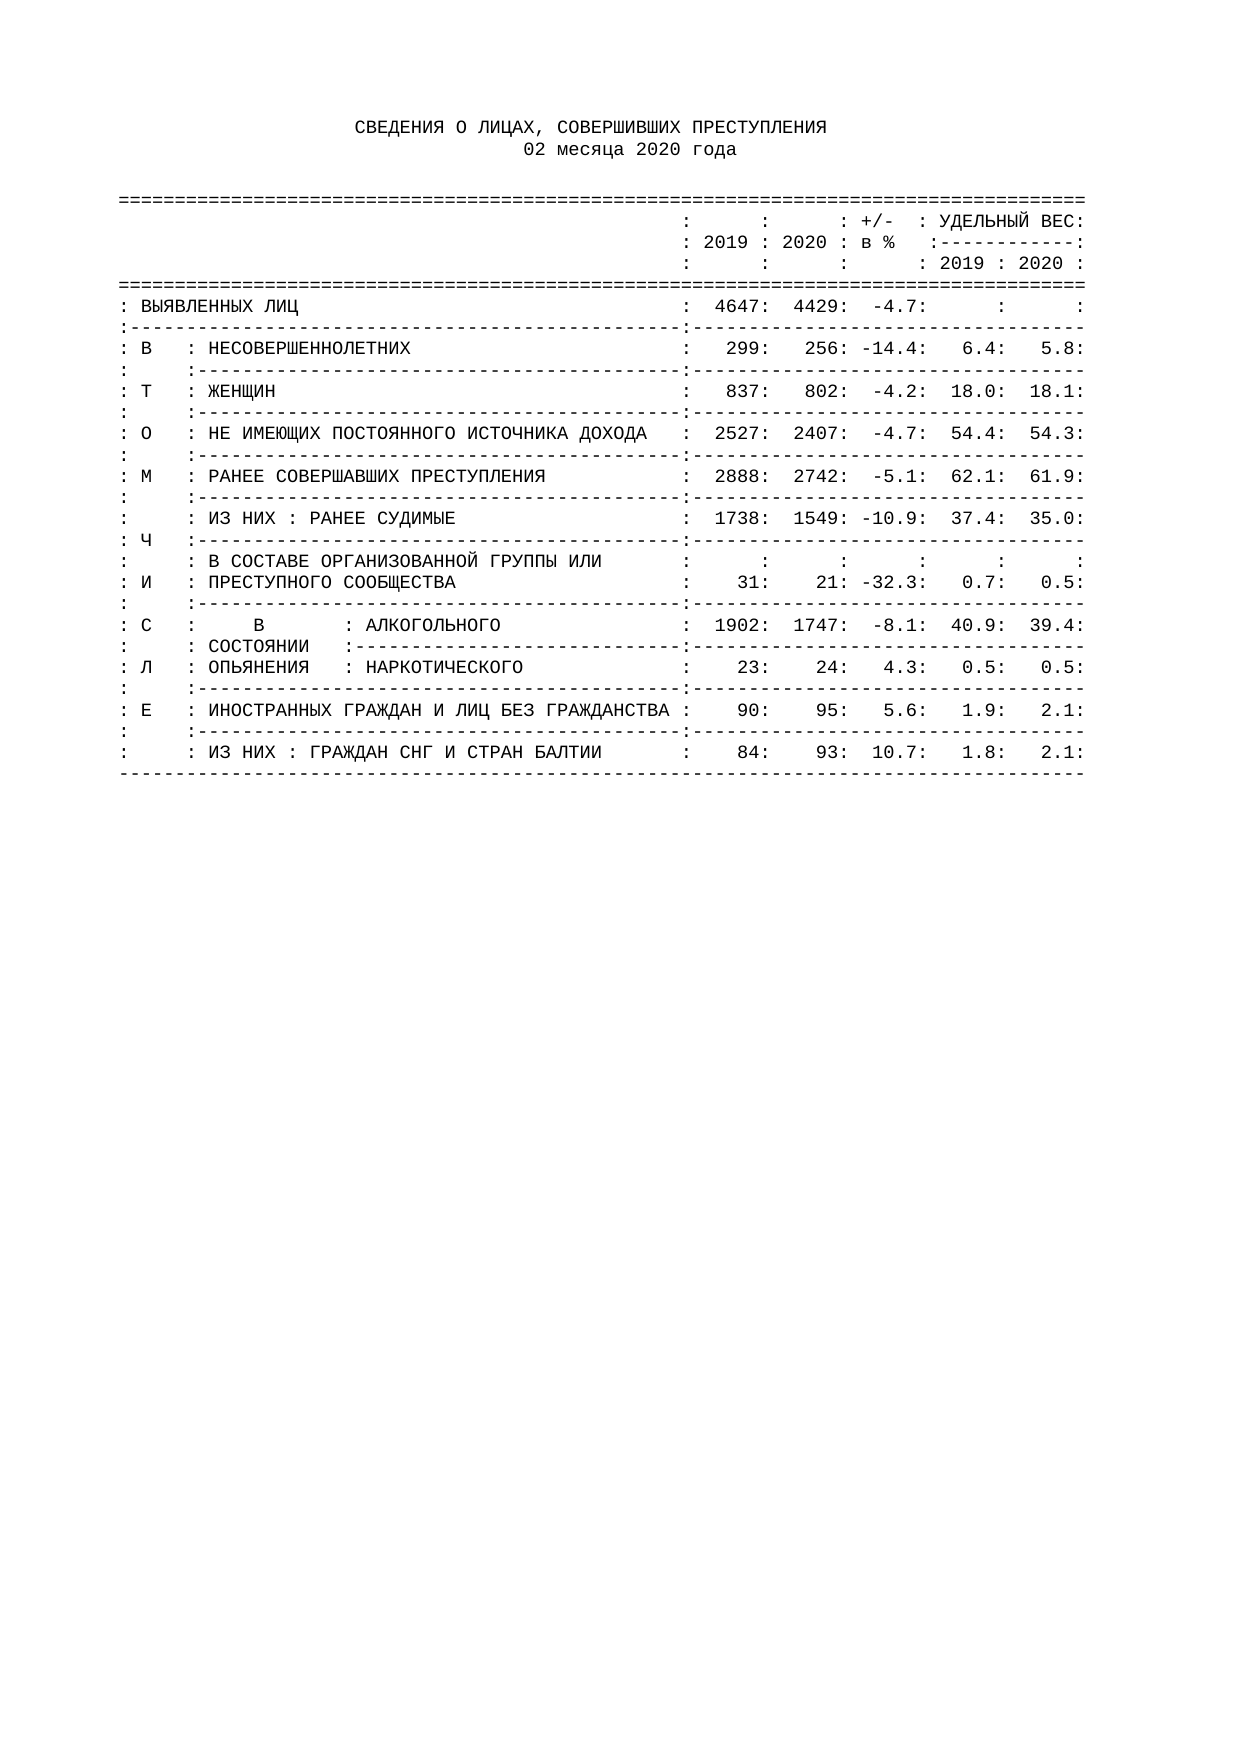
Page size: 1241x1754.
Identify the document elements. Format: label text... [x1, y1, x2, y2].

text : : ИЗ НИХ : РАНЕЕ СУДИМЫЕ : 1738: 1549: -10.9: 37.4: 35.0: [118, 509, 1181, 530]
text : О : НЕ ИМЕЮЩИХ ПОСТОЯННОГО ИСТОЧНИКА ДОХОДА : 2527: 2407: -4.7: 54.4: 54.3: [118, 424, 1181, 445]
text : : : +/- : УДЕЛЬНЫЙ ВЕС: [118, 212, 1181, 233]
text -------------------------------------------------------------------------------------- [118, 764, 1181, 785]
text : И : ПРЕСТУПНОГО СООБЩЕСТВА : 31: 21: -32.3: 0.7: 0.5: [118, 573, 1181, 594]
text : :-------------------------------------------:----------------------------------- [118, 488, 1181, 509]
text : :-------------------------------------------:----------------------------------- [118, 445, 1181, 467]
text : С : В : АЛКОГОЛЬНОГО : 1902: 1747: -8.1: 40.9: 39.4: [118, 615, 1181, 637]
text : : : : 2019 : 2020 : [118, 254, 1181, 275]
text : ВЫЯВЛЕННЫХ ЛИЦ : 4647: 4429: -4.7: : : [118, 297, 1181, 318]
text : Ч :-------------------------------------------:----------------------------------- [118, 530, 1181, 552]
text : Е : ИНОСТРАННЫХ ГРАЖДАН И ЛИЦ БЕЗ ГРАЖДАНСТВА : 90: 95: 5.6: 1.9: 2.1: [118, 700, 1181, 722]
text : Л : ОПЬЯНЕНИЯ : НАРКОТИЧЕСКОГО : 23: 24: 4.3: 0.5: 0.5: [118, 658, 1181, 679]
text СВЕДЕНИЯ О ЛИЦАХ, СОВЕРШИВШИХ ПРЕСТУПЛЕНИЯ [118, 118, 1181, 139]
text 02 мecяца 2020 гoдa [118, 139, 1181, 161]
text : : СОСТОЯНИИ :-----------------------------:----------------------------------- [118, 637, 1181, 658]
text ====================================================================================== [118, 190, 1181, 212]
text :-------------------------------------------------:----------------------------------- [118, 318, 1181, 339]
text : : В СОСТАВЕ ОРГАНИЗОВАННОЙ ГРУППЫ ИЛИ : : : : : : [118, 552, 1181, 573]
text : :-------------------------------------------:----------------------------------- [118, 594, 1181, 615]
text : : ИЗ НИХ : ГРАЖДАН СНГ И СТРАН БАЛТИИ : 84: 93: 10.7: 1.8: 2.1: [118, 743, 1181, 764]
text : М : РАНЕЕ СОВЕРШАВШИХ ПРЕСТУПЛЕНИЯ : 2888: 2742: -5.1: 62.1: 61.9: [118, 467, 1181, 488]
text : :-------------------------------------------:----------------------------------- [118, 722, 1181, 743]
text : Т : ЖЕНЩИН : 837: 802: -4.2: 18.0: 18.1: [118, 382, 1181, 403]
text : 2019 : 2020 : в % :------------: [118, 233, 1181, 254]
text : :-------------------------------------------:----------------------------------- [118, 679, 1181, 700]
text ====================================================================================== [118, 275, 1181, 297]
text : :-------------------------------------------:----------------------------------- [118, 403, 1181, 424]
text : В : НЕСОВЕРШЕННОЛЕТНИХ : 299: 256: -14.4: 6.4: 5.8: [118, 339, 1181, 360]
text : :-------------------------------------------:----------------------------------- [118, 360, 1181, 382]
